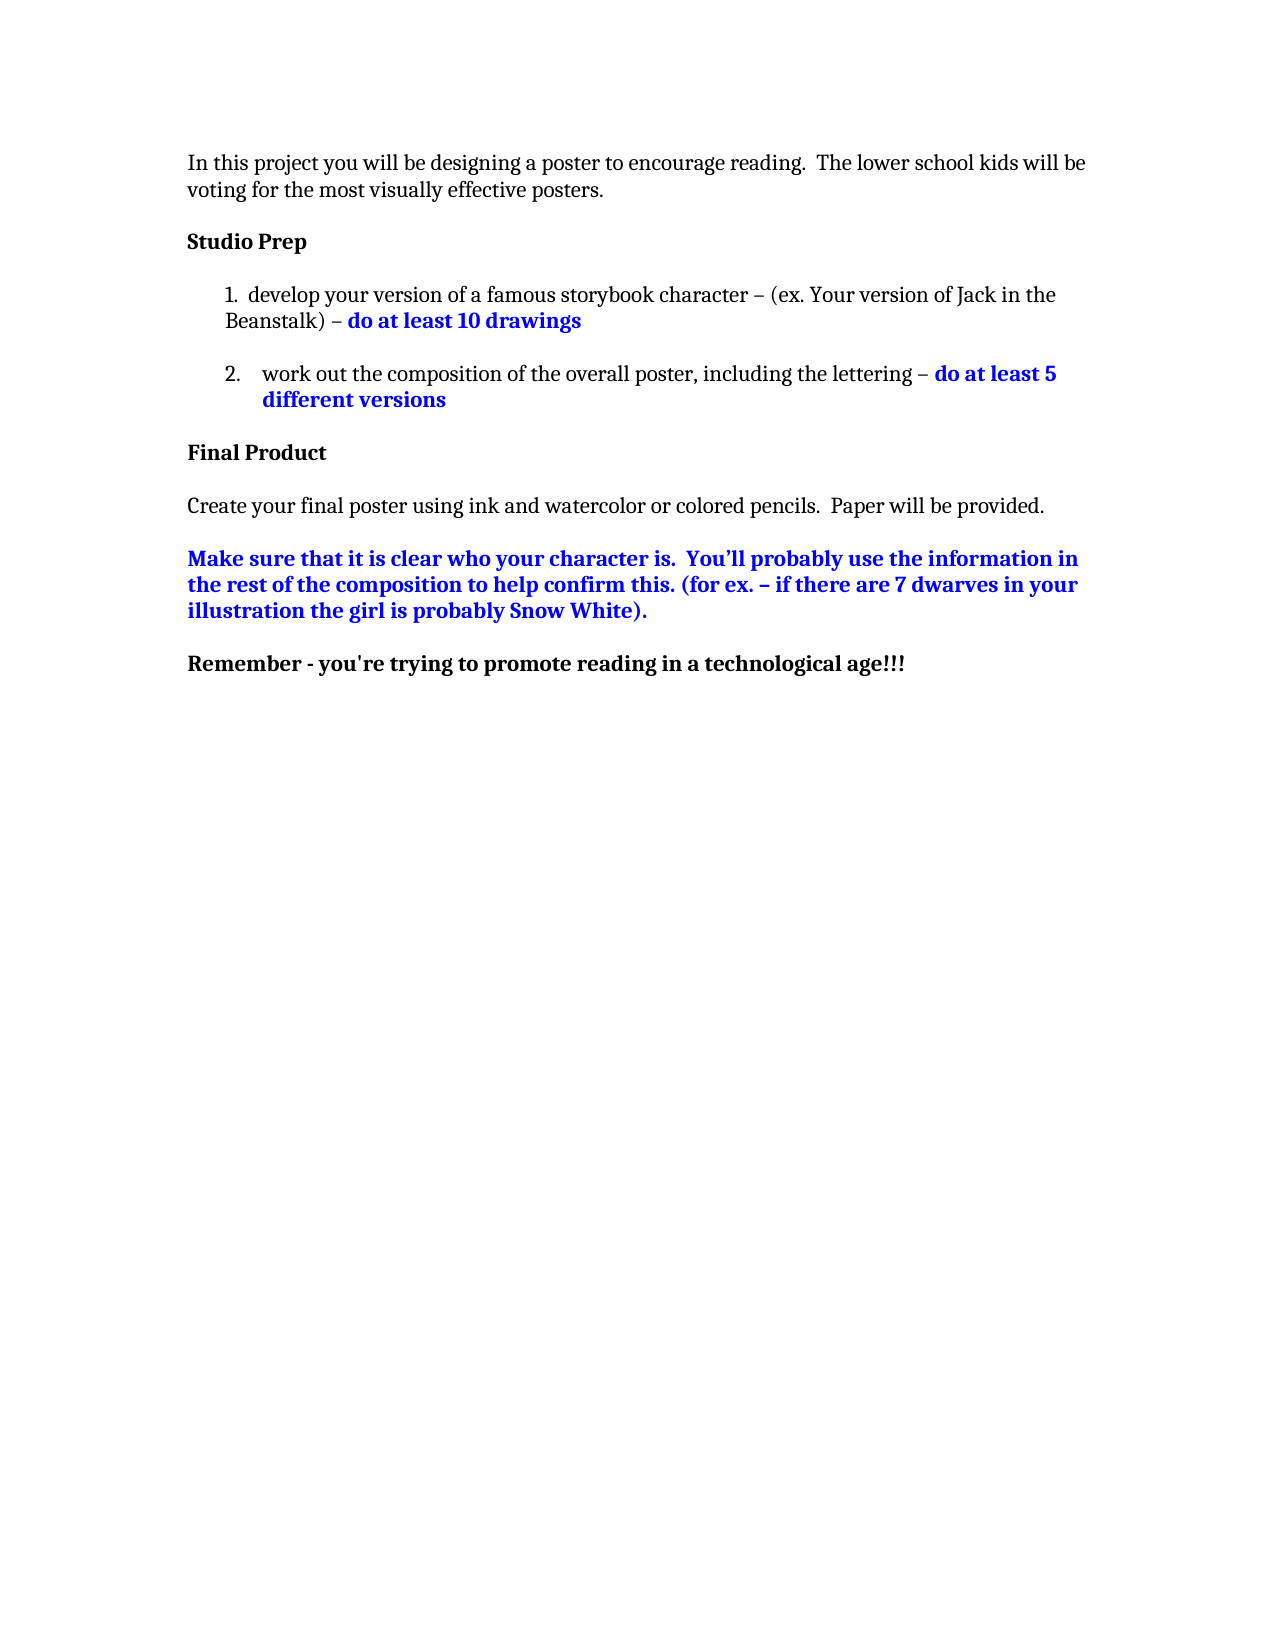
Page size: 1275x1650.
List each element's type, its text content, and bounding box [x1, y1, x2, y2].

text Create your final poster using ink and watercolor or colored pencils. Paper will be provided. [187, 493, 1087, 519]
text Remember - you're trying to promote reading in a technological age!!! [187, 651, 1087, 677]
text Studio Prep [187, 229, 1087, 255]
text Final Product [187, 440, 1087, 466]
text 1. develop your version of a famous storybook character – (ex. Your version of Jack in the Beanstalk) – do at least 10 drawings [225, 282, 1087, 334]
text Make sure that it is clear who your character is. You’ll probably use the information in the rest of the composition to help confirm this. (for ex. – if there are 7 dwarves in your illustration the girl is probably Snow White). [187, 545, 1087, 624]
text In this project you will be designing a poster to encourage reading. The lower school kids will be voting for the most visually effective posters. [187, 150, 1087, 203]
list work out the composition of the overall poster, including the lettering – do at least 5 different versions [225, 361, 1087, 413]
